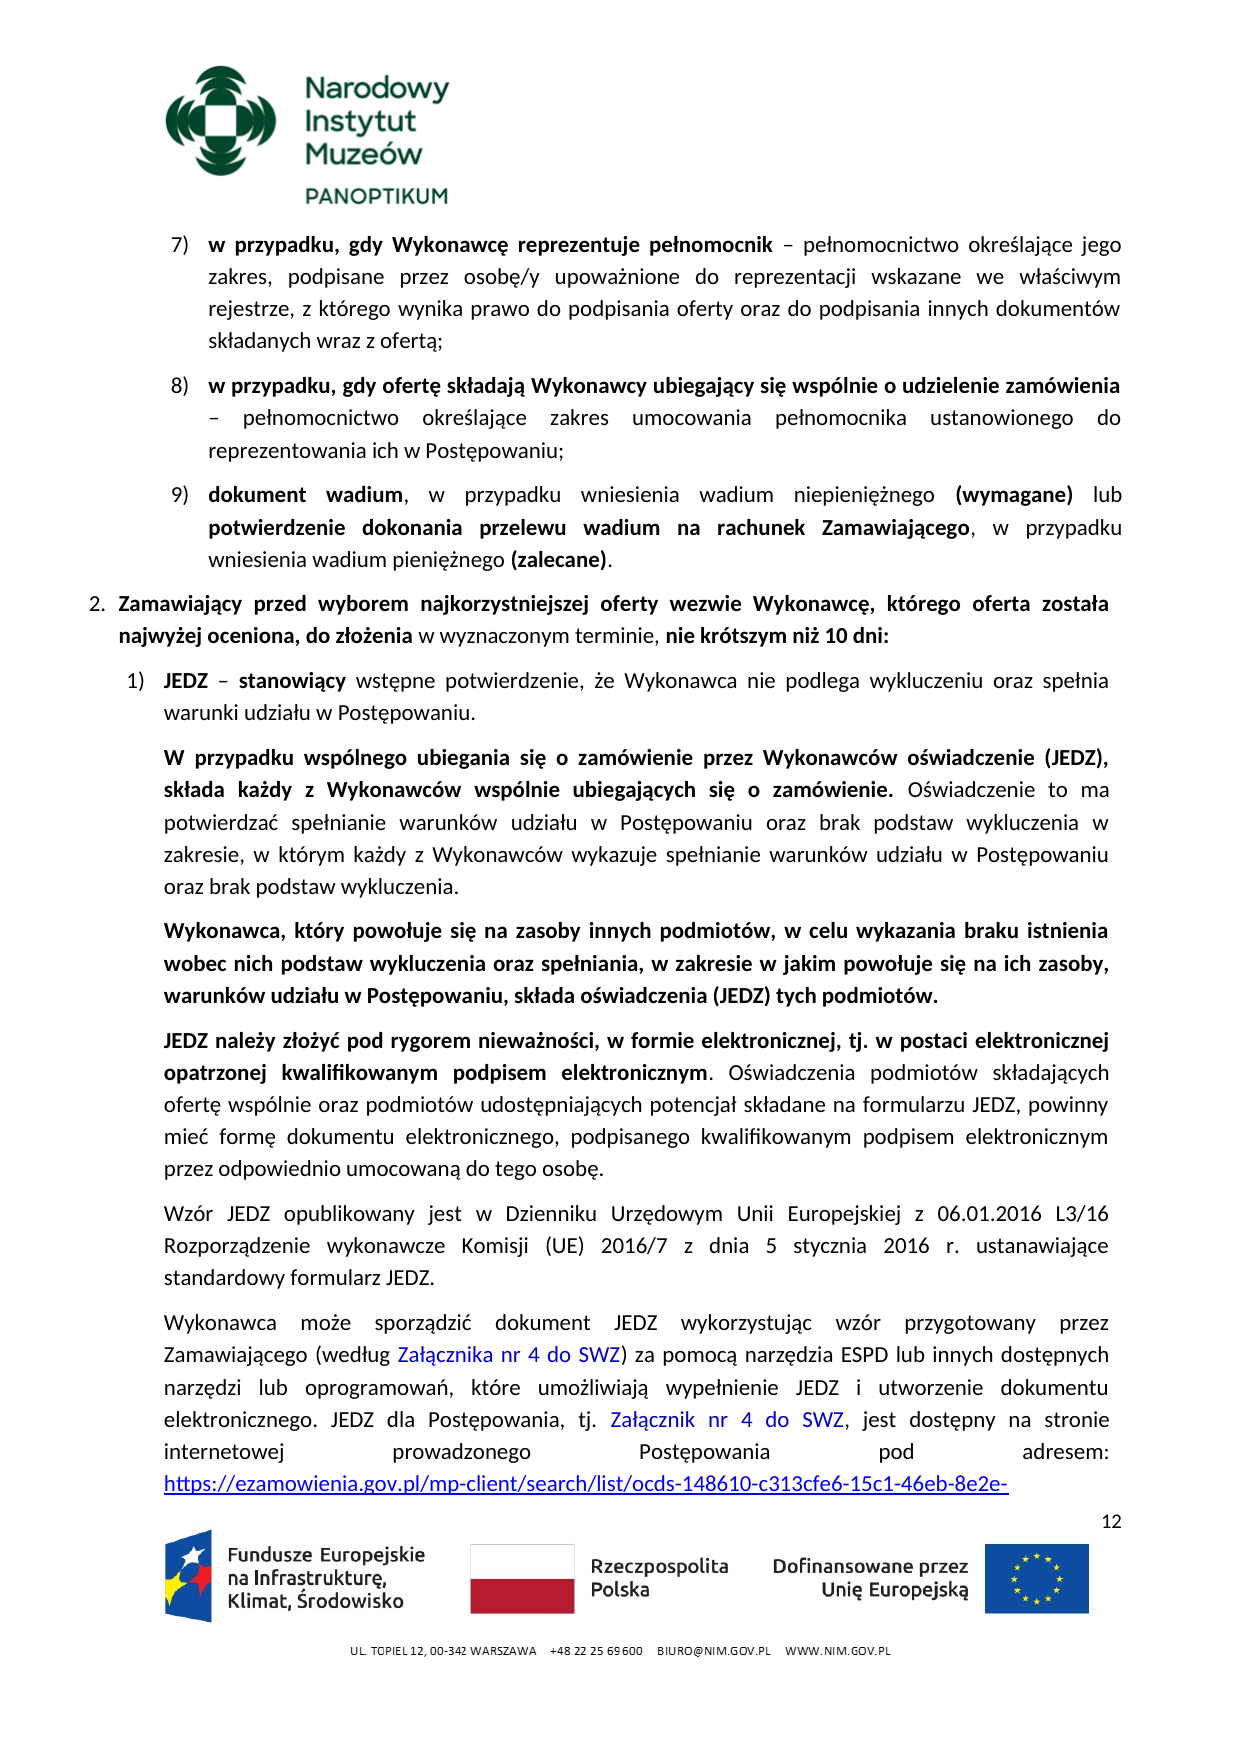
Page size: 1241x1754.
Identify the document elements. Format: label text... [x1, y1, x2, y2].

list w przypadku, gdy Wykonawcę reprezentuje pełnomocnik – pełnomocnictwo określające jego zakres, podpisane przez osobę/y upoważnione do reprezentacji wskazane we właściwym rejestrze, z którego wynika prawo do podpisania oferty oraz do podpisania innych dokumentów składanych wraz z ofertą; [171, 230, 1122, 355]
list JEDZ należy złożyć pod rygorem nieważności, w formie elektronicznej, tj. w postaci elektronicznej opatrzonej kwalifikowanym podpisem elektronicznym. Oświadczenia podmiotów składających ofertę wspólnie oraz podmiotów udostępniających potencjał składane na formularzu JEDZ, powinny mieć formę dokumentu elektronicznego, podpisanego kwalifikowanym podpisem elektronicznym przez odpowiednio umocowaną do tego osobę. [164, 1026, 1110, 1182]
list w przypadku, gdy ofertę składają Wykonawcy ubiegający się wspólnie o udzielenie zamówienia – pełnomocnictwo określające zakres umocowania pełnomocnika ustanowionego do reprezentowania ich w Postępowaniu; [171, 371, 1122, 464]
list Wzór JEDZ opublikowany jest w Dzienniku Urzędowym Unii Europejskiej z 06.01.2016 L3/16 Rozporządzenie wykonawcze Komisji (UE) 2016/7 z dnia 5 stycznia 2016 r. ustanawiające standardowy formularz JEDZ. [164, 1199, 1110, 1292]
list JEDZ – stanowiący wstępne potwierdzenie, że Wykonawca nie podlega wykluczeniu oraz spełnia warunki udziału w Postępowaniu. [126, 666, 1110, 727]
picture [147, 1508, 1106, 1671]
list Wykonawca, który powołuje się na zasoby innych podmiotów, w celu wykazania braku istnienia wobec nich podstaw wykluczenia oraz spełniania, w zakresie w jakim powołuje się na ich zasoby, warunków udziału w Postępowaniu, składa oświadczenia (JEDZ) tych podmiotów. [164, 917, 1110, 1009]
list Zamawiający przed wyborem najkorzystniejszej oferty wezwie Wykonawcę, którego oferta została najwyżej oceniona, do złożenia w wyznaczonym terminie, nie krótszym niż 10 dni: [89, 589, 1110, 650]
list dokument wadium, w przypadku wniesienia wadium niepieniężnego (wymagane) lub potwierdzenie dokonania przelewu wadium na rachunek Zamawiającego, w przypadku wniesienia wadium pieniężnego (zalecane). [171, 480, 1122, 573]
picture [162, 65, 453, 206]
list W przypadku wspólnego ubiegania się o zamówienie przez Wykonawców oświadczenie (JEDZ), składa każdy z Wykonawców wspólnie ubiegających się o zamówienie. Oświadczenie to ma potwierdzać spełnianie warunków udziału w Postępowaniu oraz brak podstaw wykluczenia w zakresie, w którym każdy z Wykonawców wykazuje spełnianie warunków udziału w Postępowaniu oraz brak podstaw wykluczenia. [164, 743, 1110, 900]
